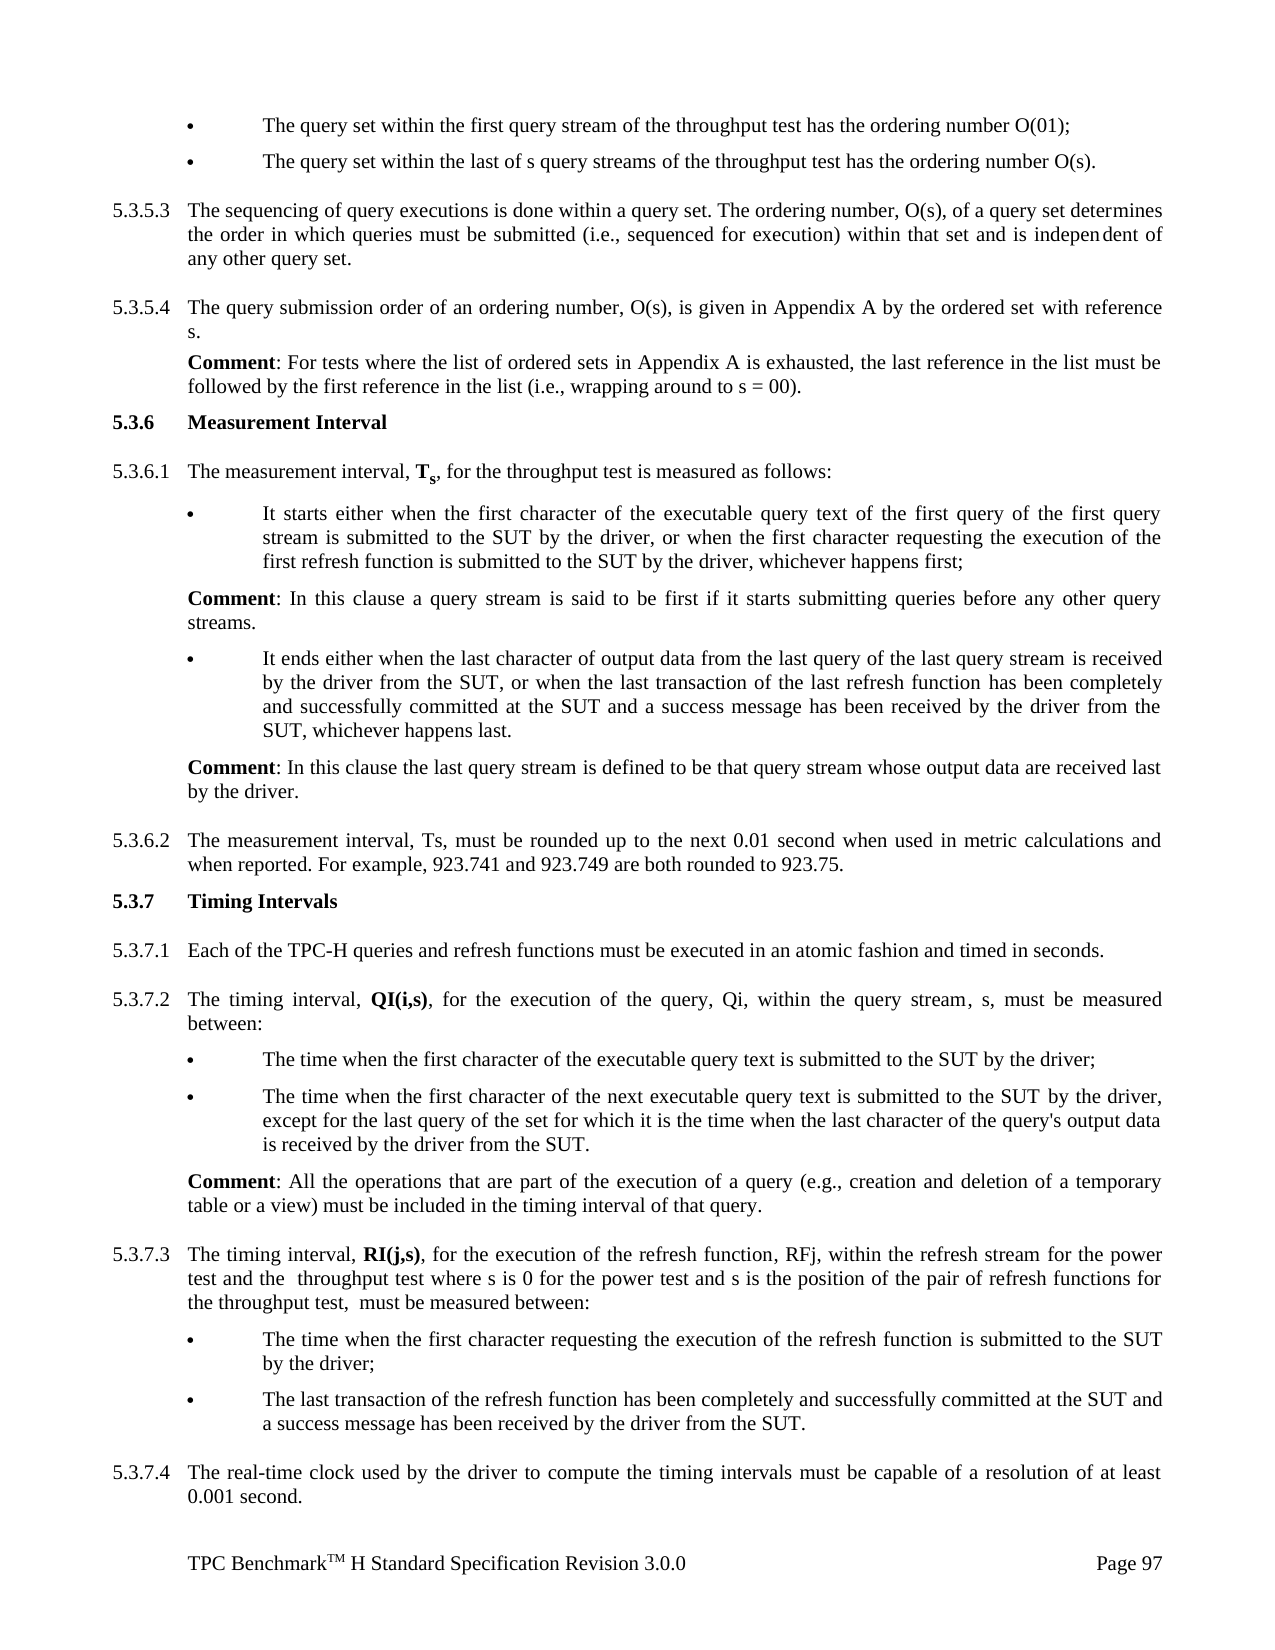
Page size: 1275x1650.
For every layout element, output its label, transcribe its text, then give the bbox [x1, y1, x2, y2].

subtitle The measurement interval, Ts, must be rounded up to the next 0.01 second when used in metric calculations and when reported. For example, 923.741 and 923.749 are both rounded to 923.75. [112, 828, 1162, 876]
subtitle The real-time clock used by the driver to compute the timing intervals must be capable of a resolution of at least 0.001 second. [112, 1460, 1162, 1508]
subtitle Each of the TPC-H queries and refresh functions must be executed in an atomic fashion and timed in seconds. [112, 938, 1162, 962]
text Comment: In this clause a query stream is said to be first if it starts submitting queries before any other query streams. [187, 586, 1162, 634]
text Comment: In this clause the last query stream is defined to be that query stream whose output data are received last by the driver. [187, 755, 1162, 803]
text The query set within the first query stream of the throughput test has the ordering number O(01); [187, 112, 1162, 137]
subtitle Timing Intervals [112, 889, 1162, 913]
text The last transaction of the refresh function has been completely and successfully committed at the SUT and a success message has been received by the driver from the SUT. [187, 1387, 1162, 1435]
subtitle The measurement interval, Ts, for the throughput test is measured as follows: [112, 459, 1162, 488]
text The query set within the last of s query streams of the throughput test has the ordering number O(s). [187, 149, 1162, 173]
text The time when the first character of the next executable query text is submitted to the SUT by the driver, except for the last query of the set for which it is the time when the last character of the query's output data is received by the driver from the SUT. [187, 1084, 1162, 1156]
subtitle The sequencing of query executions is done within a query set. The ordering number, O(s), of a query set determines the order in which queries must be submitted (i.e., sequenced for execution) within that set and is independent of any other query set. [112, 198, 1162, 270]
text The time when the first character requesting the execution of the refresh function is submitted to the SUT by the driver; [187, 1326, 1162, 1374]
subtitle The timing interval, QI(i,s), for the execution of the query, Qi, within the query stream, s, must be measured between:107 [112, 987, 1162, 1035]
text Comment: All the operations that are part of the execution of a query (e.g., creation and deletion of a temporary table or a view) must be included in the timing interval of that query. [187, 1169, 1162, 1217]
text The time when the first character of the executable query text is submitted to the SUT by the driver; [187, 1047, 1162, 1071]
text Comment: For tests where the list of ordered sets in Appendix A is exhausted, the last reference in the list must be followed by the first reference in the list (i.e., wrapping around to s = 00). [187, 350, 1162, 398]
subtitle Measurement Interval [112, 410, 1162, 434]
subtitle The timing interval, RI(j,s), for the execution of the refresh function, RFj, within the refresh stream for the power test and the throughput test where s is 0 for the power test and s is the position of the pair of refresh functions for the throughput test, must be measured between: [112, 1242, 1162, 1314]
subtitle The query submission order of an ordering number, O(s), is given in Appendix A by the ordered set with reference s. [112, 295, 1162, 343]
text It ends either when the last character of output data from the last query of the last query stream is received by the driver from the SUT, or when the last transaction of the last refresh function has been completely and successfully committed at the SUT and a success message has been received by the driver from the SUT, whichever happens last. [187, 646, 1162, 742]
text It starts either when the first character of the executable query text of the first query of the first query stream is submitted to the SUT by the driver, or when the first character requesting the execution of the first refresh function is submitted to the SUT by the driver, whichever happens first; [187, 501, 1162, 573]
